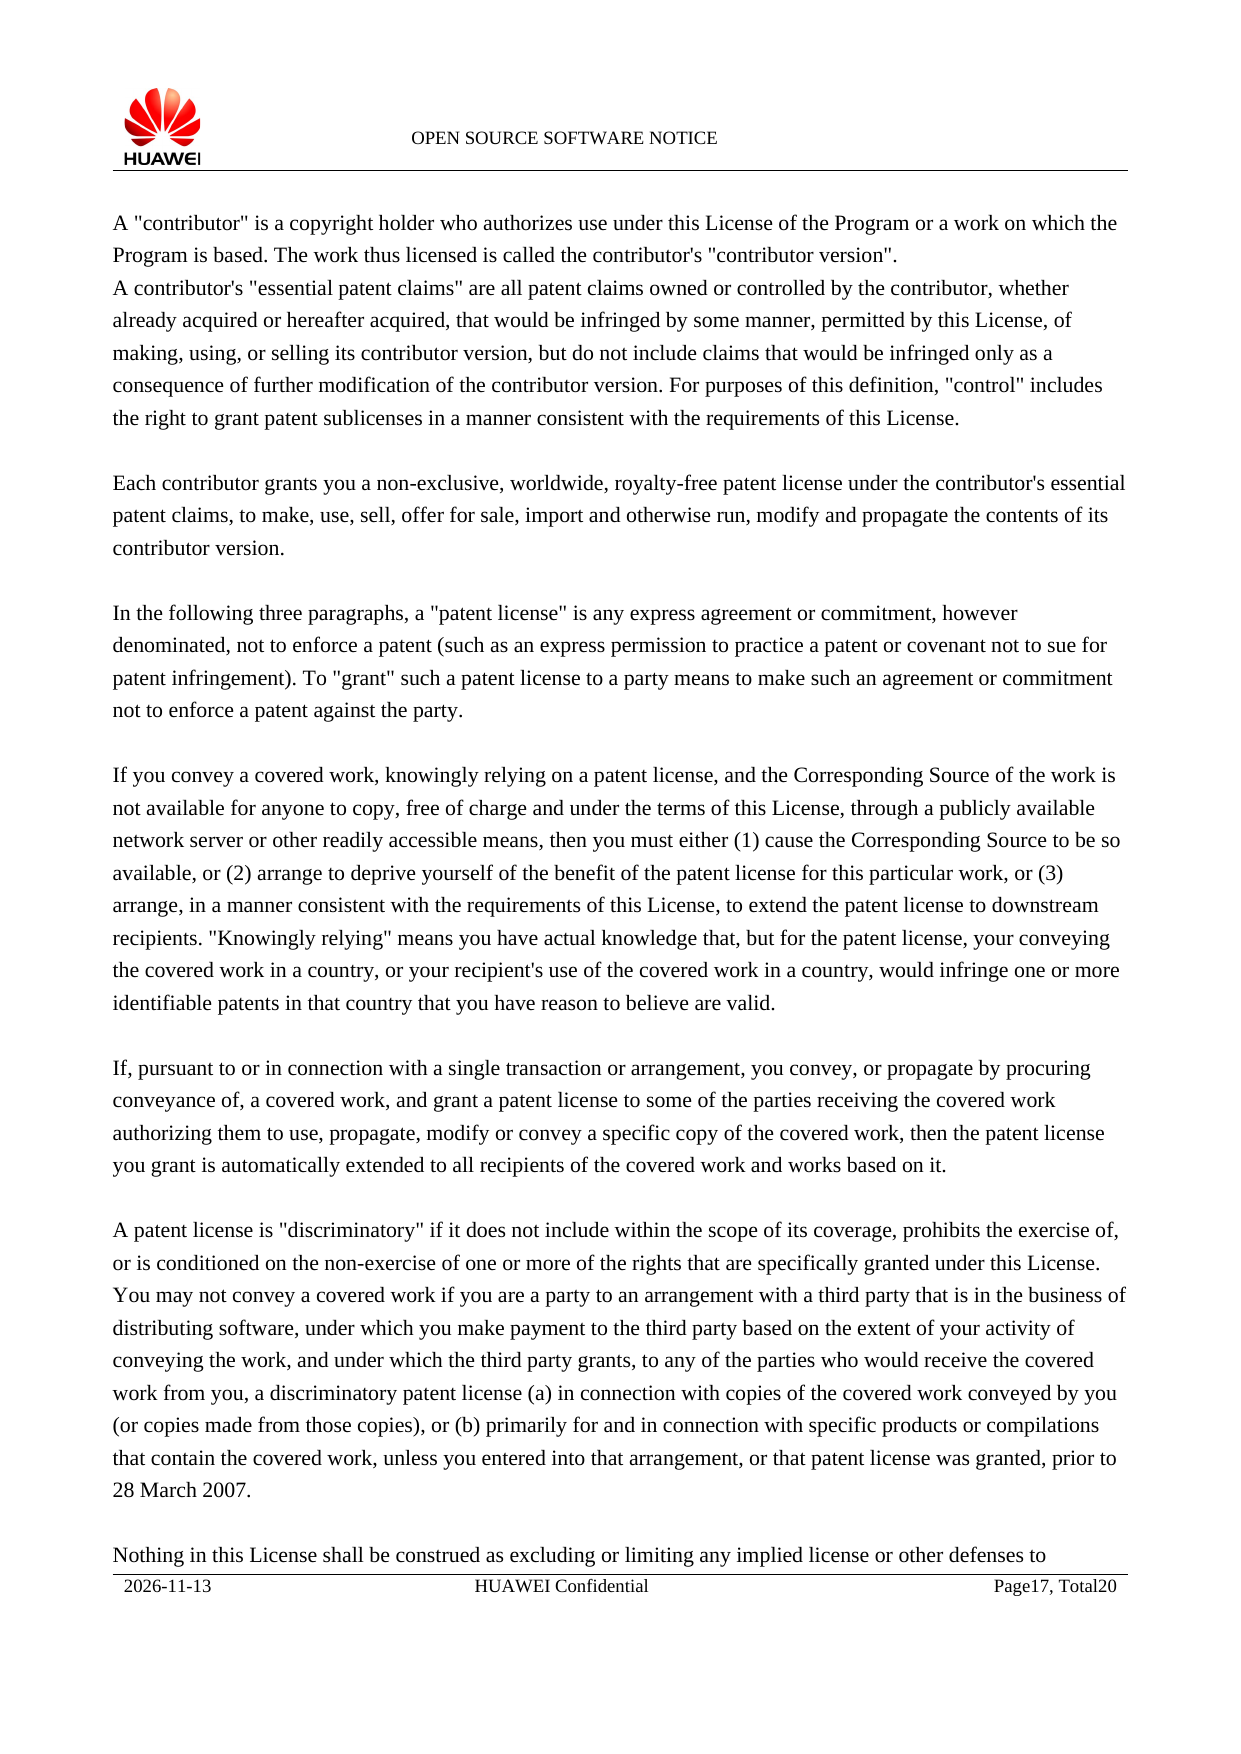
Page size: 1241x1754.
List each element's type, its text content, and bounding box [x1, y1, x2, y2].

picture [124, 88, 201, 165]
